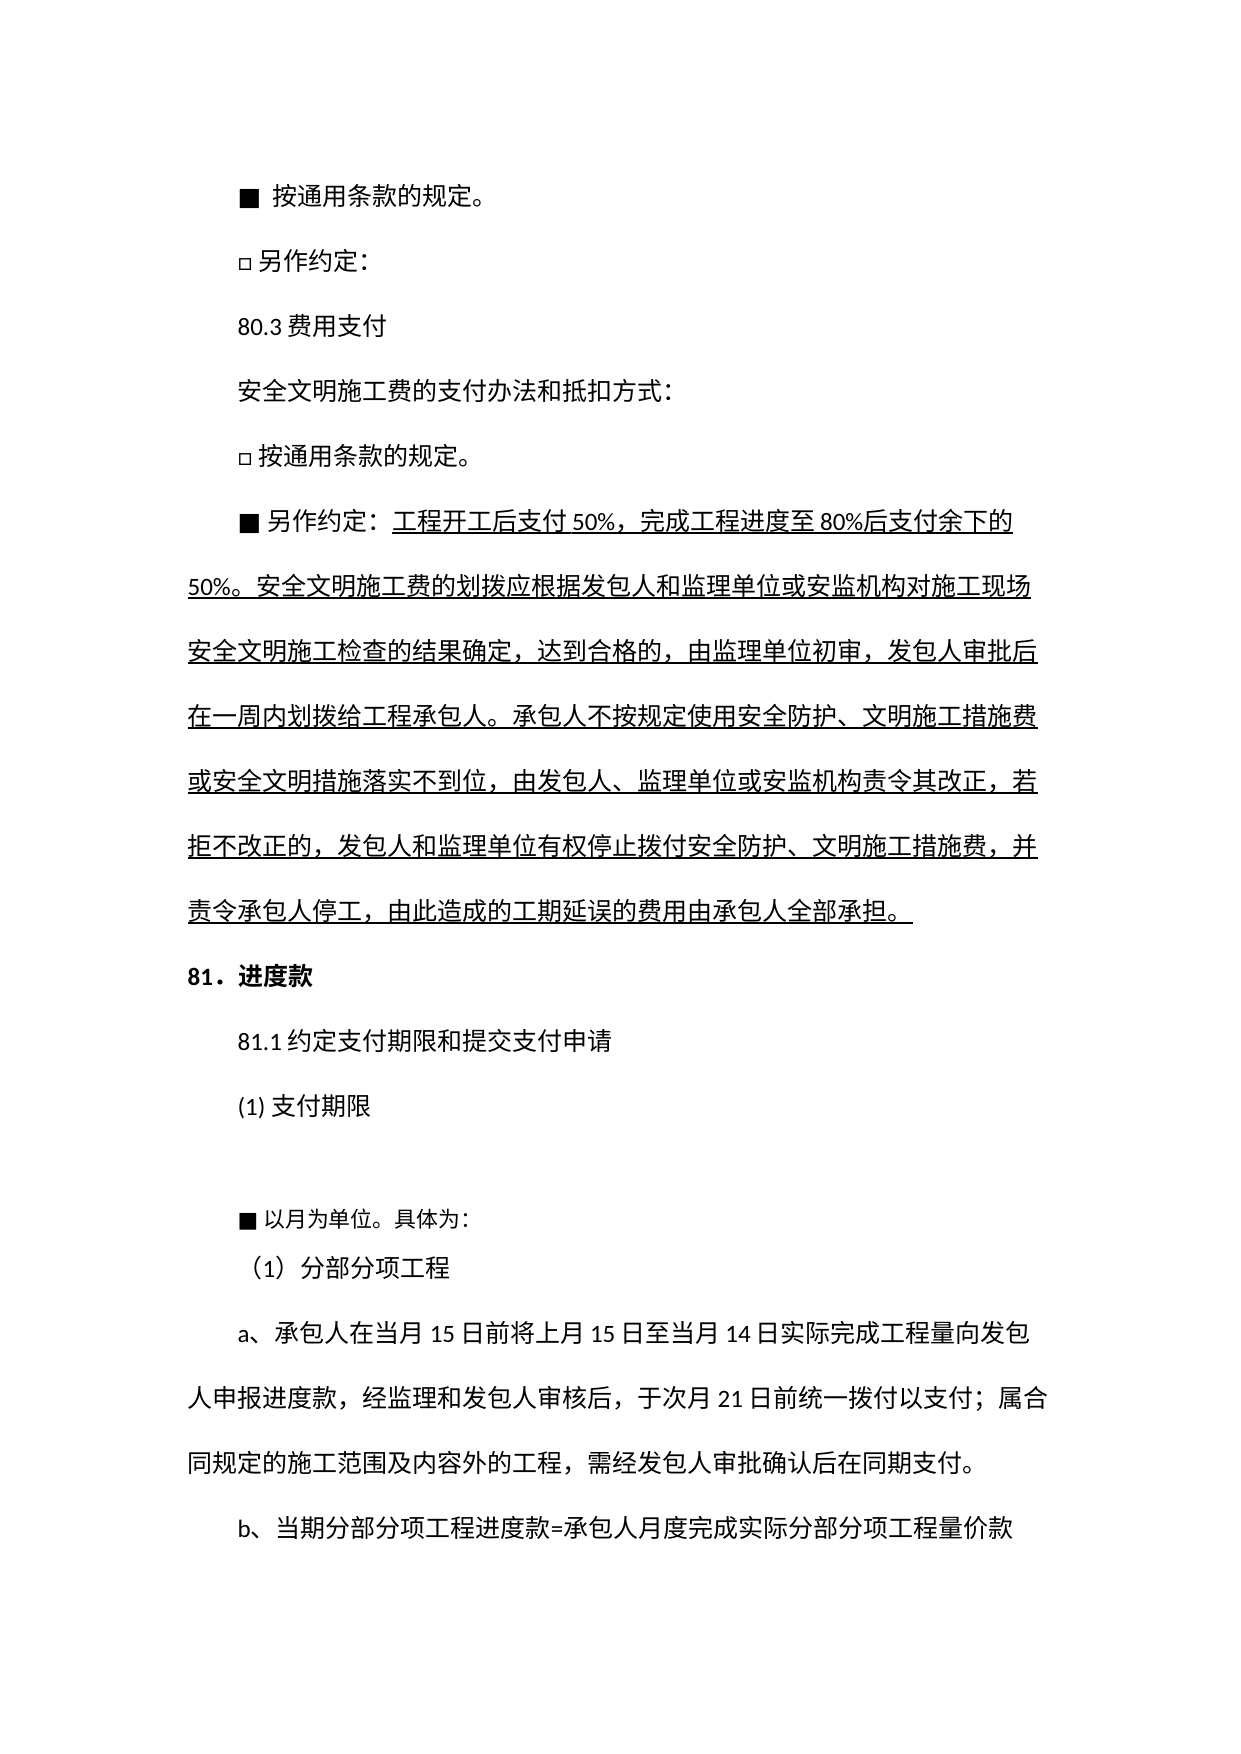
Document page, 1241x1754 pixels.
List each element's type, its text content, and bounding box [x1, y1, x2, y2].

text 安全文明施工费的支付办法和抵扣方式： [187, 357, 1053, 422]
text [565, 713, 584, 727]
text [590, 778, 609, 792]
text 80.3 费用支付 [187, 292, 1053, 357]
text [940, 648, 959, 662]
text ■ 按通用条款的规定。 [187, 162, 1053, 227]
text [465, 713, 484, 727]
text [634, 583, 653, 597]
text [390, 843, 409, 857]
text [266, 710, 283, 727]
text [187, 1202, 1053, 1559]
text □ 另作约定： [187, 227, 1053, 292]
text □ 按通用条款的规定。 [187, 422, 1053, 487]
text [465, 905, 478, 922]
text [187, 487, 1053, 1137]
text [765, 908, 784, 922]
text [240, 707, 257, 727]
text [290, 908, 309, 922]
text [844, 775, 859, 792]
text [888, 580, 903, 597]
